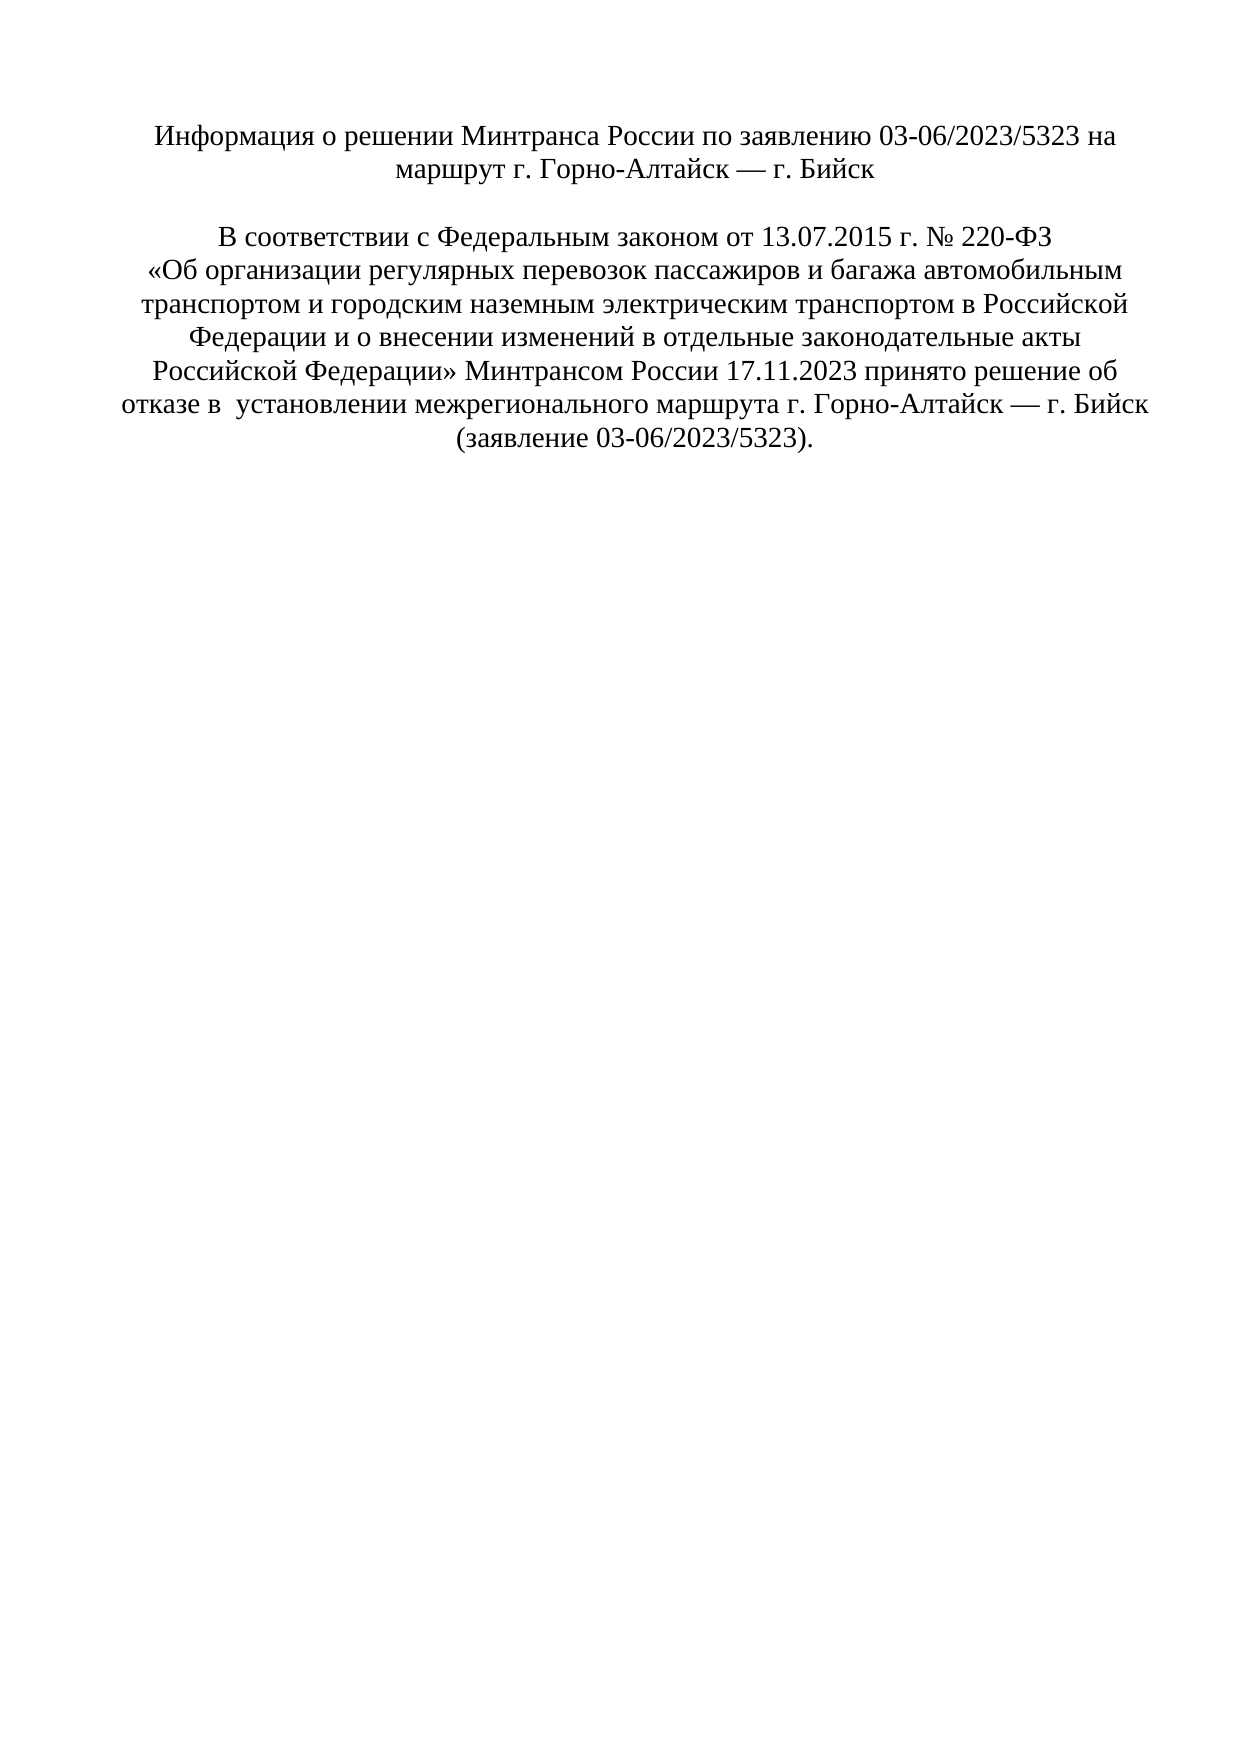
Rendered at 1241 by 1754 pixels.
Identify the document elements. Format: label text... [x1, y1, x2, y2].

text В соответствии с Федеральным законом от 13.07.2015 г. № 220-ФЗ «Об организации регулярных перевозок пассажиров и багажа автомобильным транспортом и городским наземным электрическим транспортом в Российской Федерации и о внесении изменений в отдельные законодательные акты Российской Федерации» Минтрансом России 17.11.2023 принято решение об отказе в установлении межрегионального маршрута г. Горно-Алтайск — г. Бийск (заявление 03-06/2023/5323). [118, 219, 1152, 453]
text Информация о решении Минтранса России по заявлению 03-06/2023/5323 на маршрут г. Горно-Алтайск — г. Бийск [118, 118, 1152, 185]
